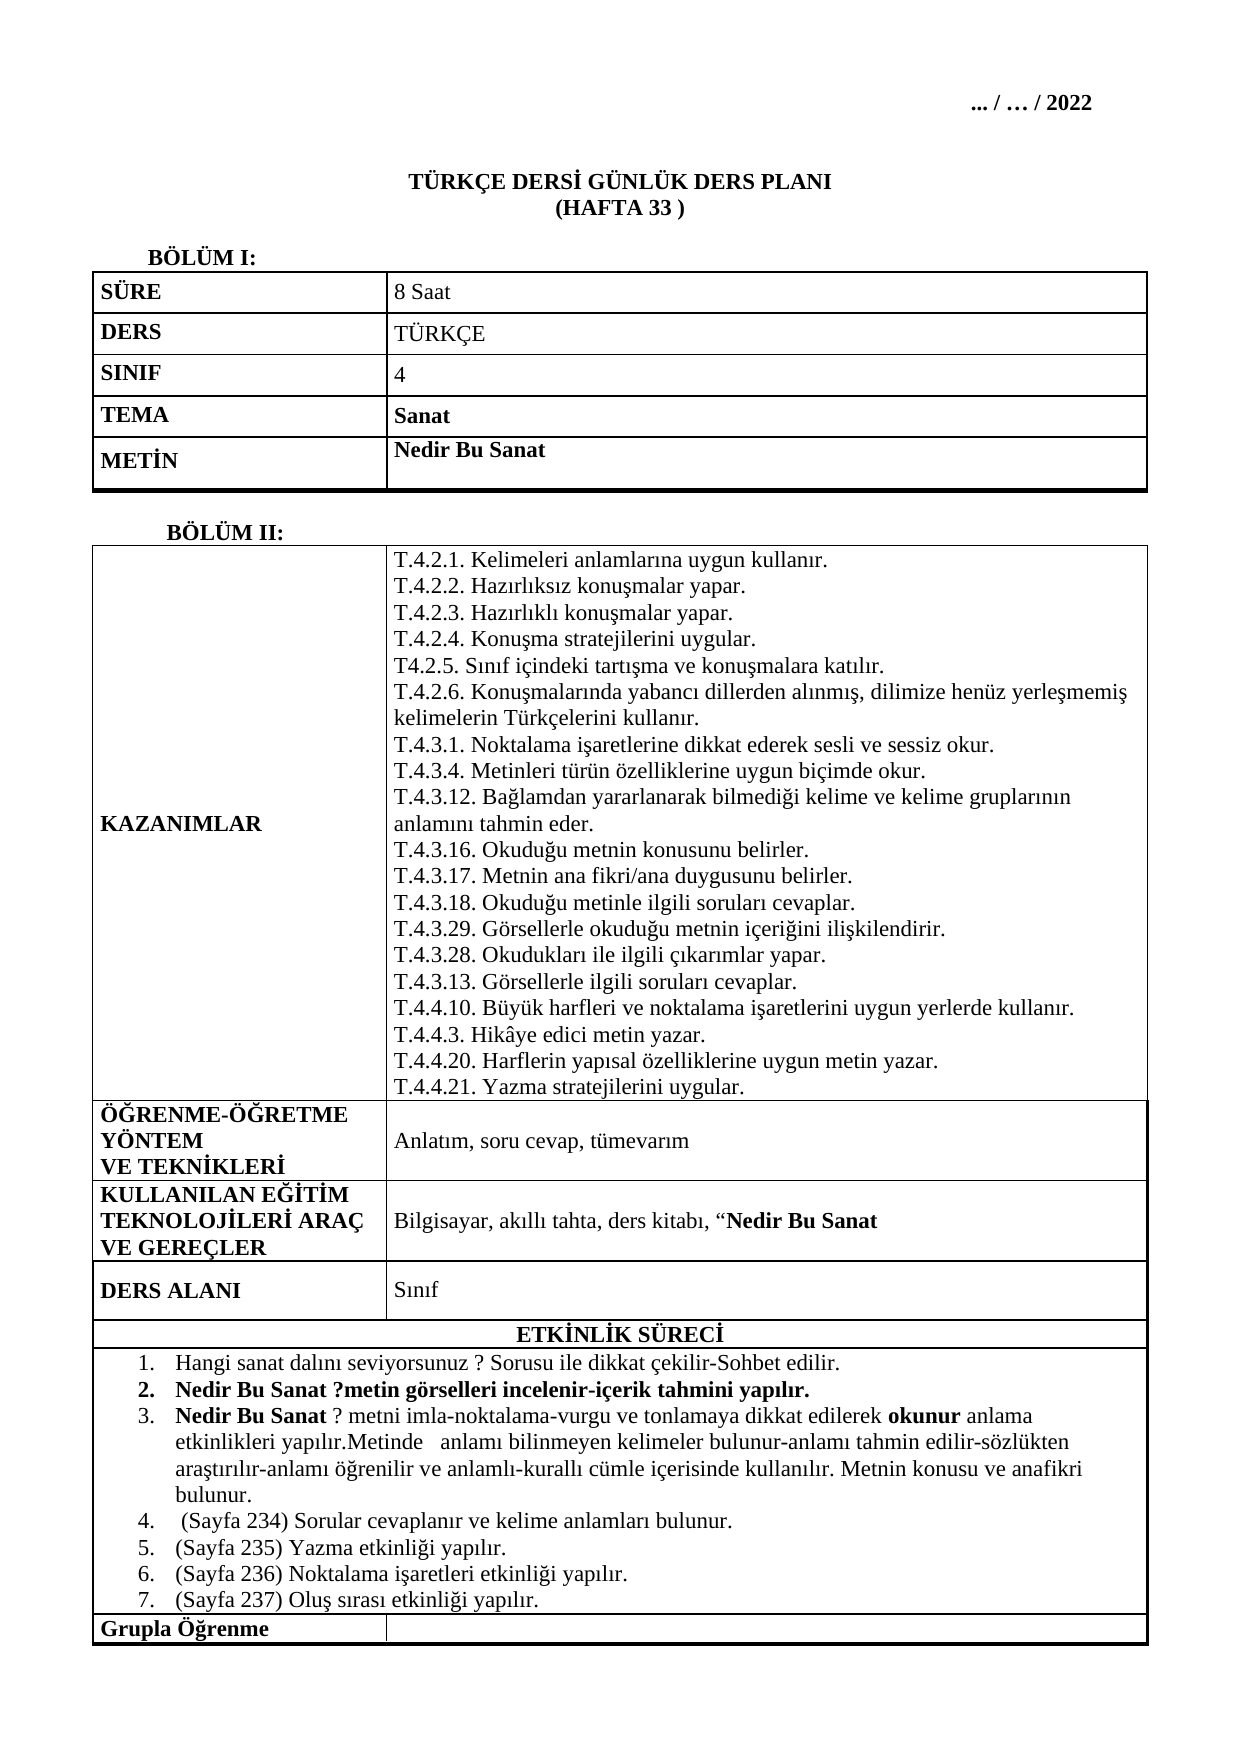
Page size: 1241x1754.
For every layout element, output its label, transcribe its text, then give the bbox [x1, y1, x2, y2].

table_header KAZANIMLAR [93, 546, 386, 1100]
table_cell Sınıf [387, 1262, 1146, 1319]
table_cell DERS [94, 314, 386, 353]
table_cell ETKİNLİK SÜRECİ [94, 1321, 1146, 1347]
text TÜRKÇE DERSİ GÜNLÜK DERS PLANI [148, 168, 1092, 194]
table_cell DERS ALANI [94, 1262, 386, 1319]
table_cell Hangi sanat dalını seviyorsunuz ? Sorusu ile dikkat çekilir-Sohbet edilir. Nedir Bu Sanat ?metin görselleri incelenir-içerik tahmini yapılır. Nedir Bu Sanat ? metni imla-noktalama-vurgu ve tonlamaya dikkat edilerek okunur anlama etkinlikleri yapılır.Metinde anlamı bilinmeyen kelimeler bulunur-anlamı tahmin edilir-sözlükten araştırılır-anlamı öğrenilir ve anlamlı-kurallı cümle içerisinde kullanılır. Metnin konusu ve anafikri bulunur. (Sayfa 234) Sorular cevaplanır ve kelime anlamları bulunur. (Sayfa 235) Yazma etkinliği yapılır. (Sayfa 236) Noktalama işaretleri etkinliği yapılır. (Sayfa 237) Oluş sırası etkinliği yapılır. [94, 1349, 1146, 1613]
text (HAFTA 33 ) [148, 194, 1092, 220]
table_cell SINIF [94, 355, 386, 395]
text BÖLÜM II: [148, 519, 1092, 545]
table_cell Nedir Bu Sanat [388, 438, 1146, 488]
text ... / … / 2022 [148, 89, 1092, 115]
table_cell KULLANILAN EĞİTİM TEKNOLOJİLERİ ARAÇ VE GEREÇLER [93, 1181, 386, 1260]
table_cell TEMA [94, 397, 386, 436]
table_cell METİN [94, 438, 386, 488]
table_cell Sanat [388, 397, 1146, 436]
text BÖLÜM I: [148, 244, 1092, 271]
table_cell ÖĞRENME-ÖĞRETME YÖNTEM VE TEKNİKLERİ [93, 1101, 386, 1180]
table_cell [94, 1615, 386, 1641]
table_cell 4 [388, 355, 1146, 395]
table_cell [387, 1615, 1146, 1641]
table_header 8 Saat [388, 273, 1146, 312]
table_header SÜRE [94, 273, 386, 312]
table_cell Bilgisayar, akıllı tahta, ders kitabı, “Nedir Bu Sanat [387, 1181, 1146, 1260]
table_header T.4.2.1. Kelimeleri anlamlarına uygun kullanır. T.4.2.2. Hazırlıksız konuşmalar yapar. T.4.2.3. Hazırlıklı konuşmalar yapar. T.4.2.4. Konuşma stratejilerini uygular. T4.2.5. Sınıf içindeki tartışma ve konuşmalara katılır. T.4.2.6. Konuşmalarında yabancı dillerden alınmış, dilimize henüz yerleşmemiş kelimelerin Türkçelerini kullanır. T.4.3.1. Noktalama işaretlerine dikkat ederek sesli ve sessiz okur. T.4.3.4. Metinleri türün özelliklerine uygun biçimde okur. T.4.3.12. Bağlamdan yararlanarak bilmediği kelime ve kelime gruplarının anlamını tahmin eder. T.4.3.16. Okuduğu metnin konusunu belirler. T.4.3.17. Metnin ana fikri/ana duygusunu belirler. T.4.3.18. Okuduğu metinle ilgili soruları cevaplar. T.4.3.29. Görsellerle okuduğu metnin içeriğini ilişkilendirir. T.4.3.28. Okudukları ile ilgili çıkarımlar yapar. T.4.3.13. Görsellerle ilgili soruları cevaplar. T.4.4.10. Büyük harfleri ve noktalama işaretlerini uygun yerlerde kullanır. T.4.4.3. Hikâye edici metin yazar. T.4.4.20. Harflerin yapısal özelliklerine uygun metin yazar. T.4.4.21. Yazma stratejilerini uygular. [387, 546, 1147, 1100]
table_cell Anlatım, soru cevap, tümevarım [387, 1101, 1146, 1180]
table_cell TÜRKÇE [388, 314, 1146, 353]
